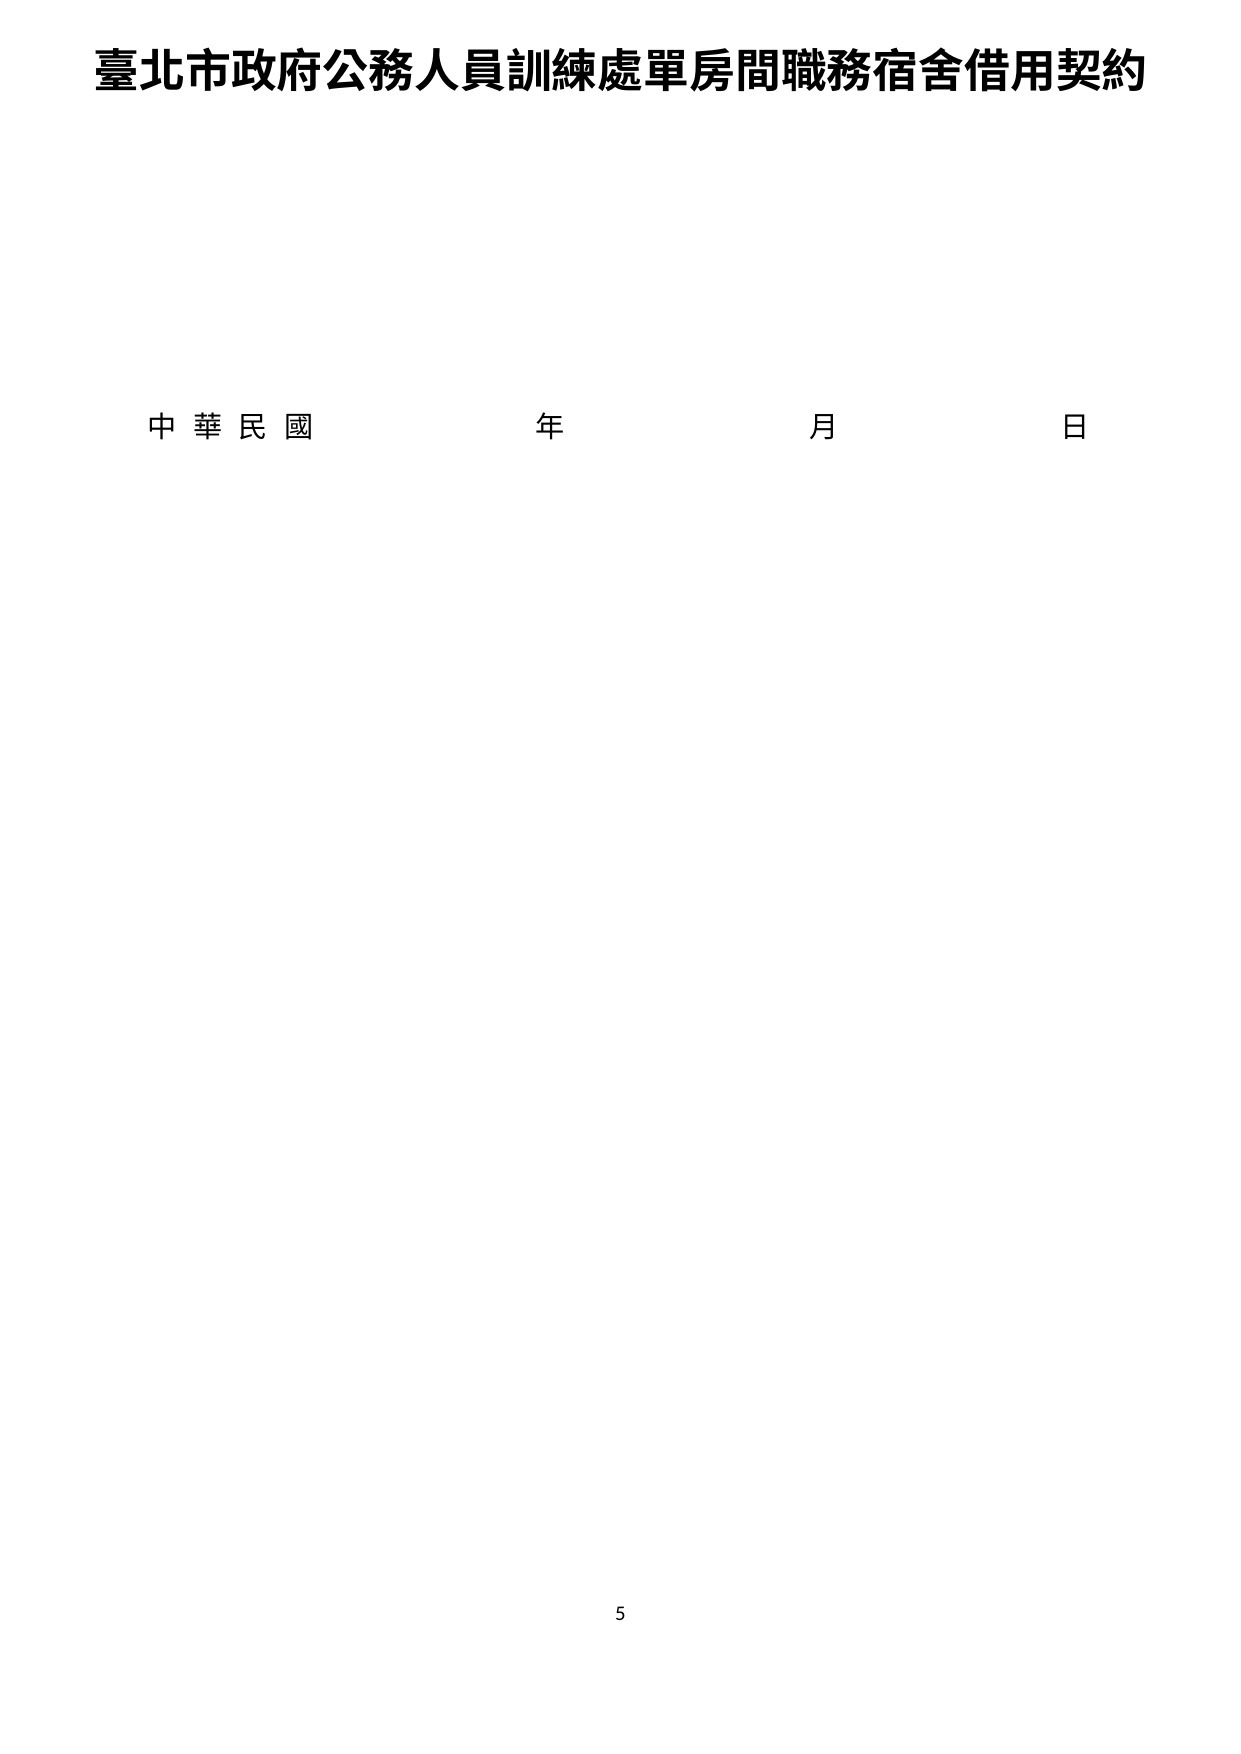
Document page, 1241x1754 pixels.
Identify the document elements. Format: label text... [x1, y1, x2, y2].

text 中華民國 年 月 日 [148, 387, 1092, 462]
